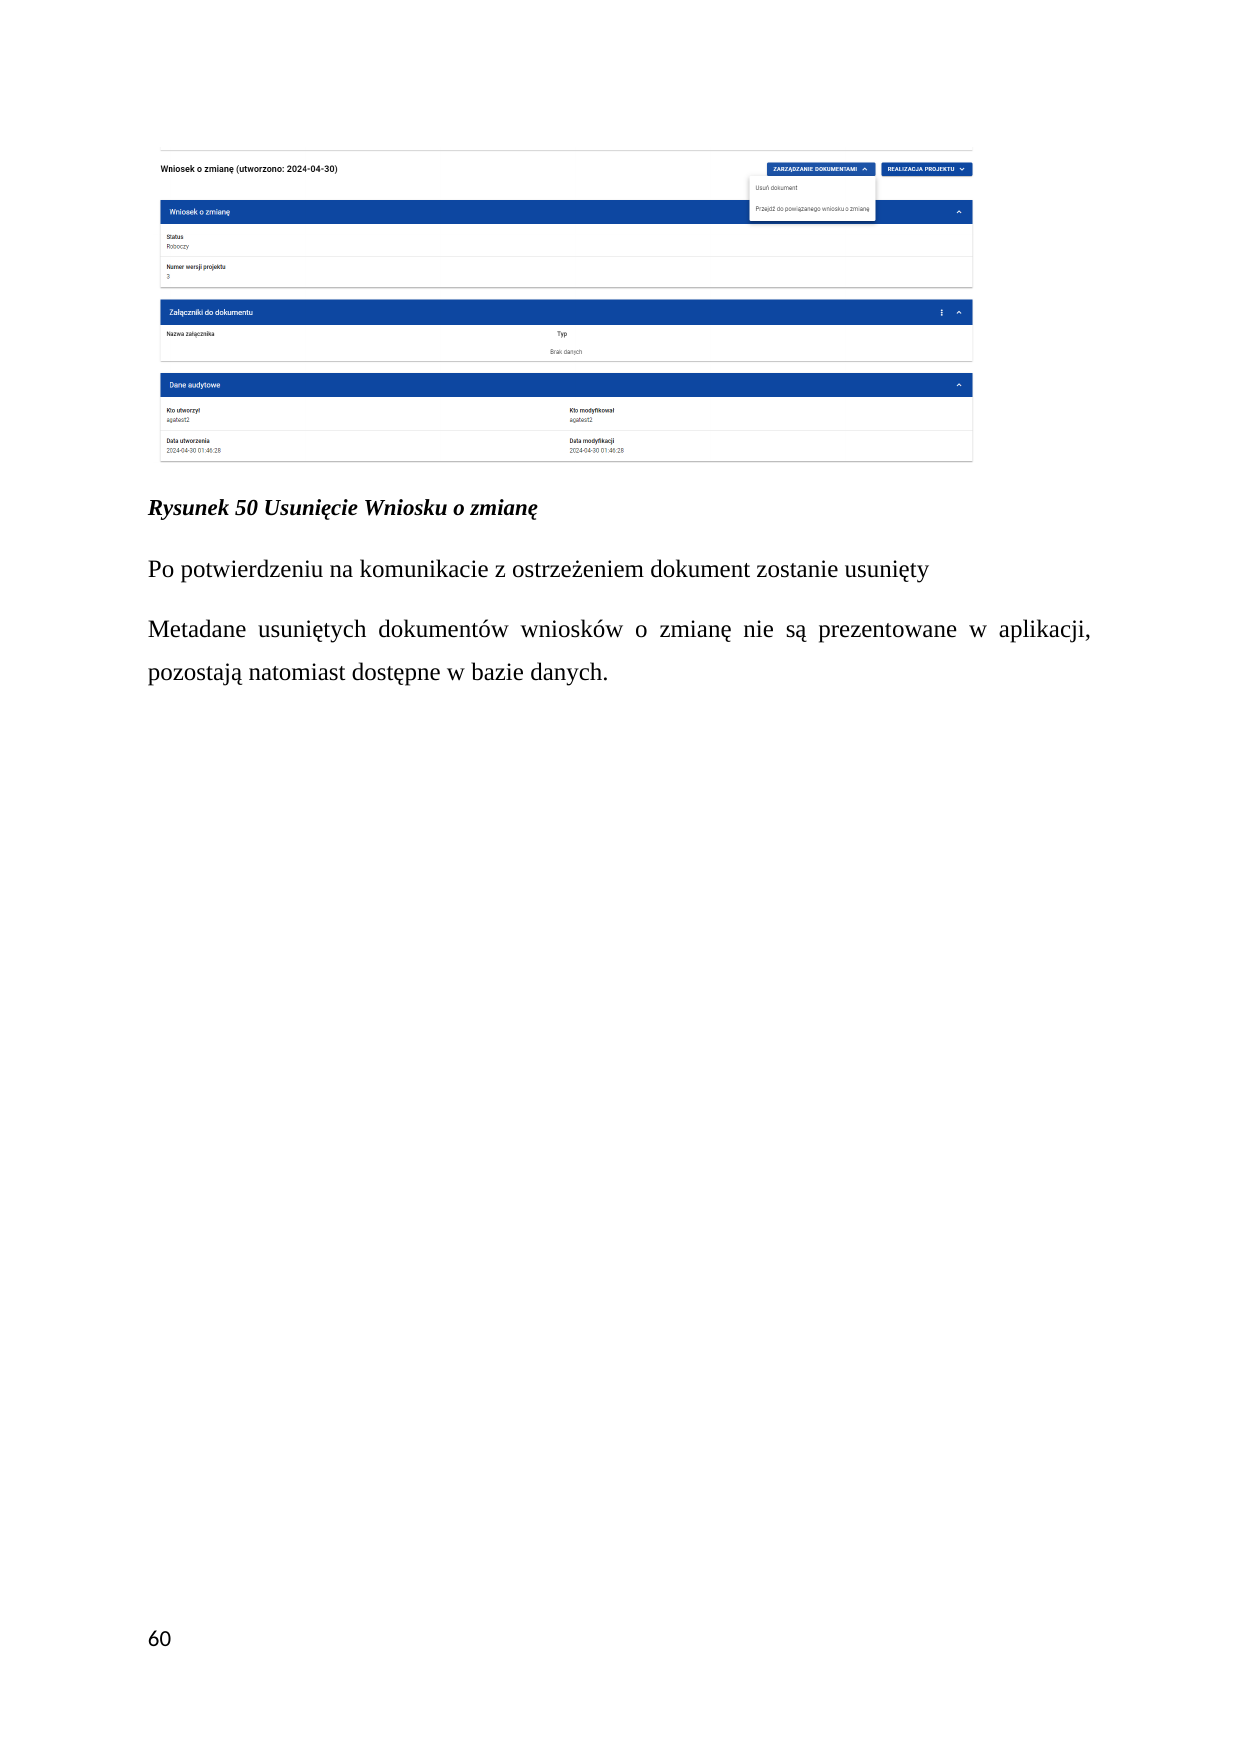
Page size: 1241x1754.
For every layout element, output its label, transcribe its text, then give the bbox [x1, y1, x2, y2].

text Po potwierdzeniu na komunikacie z ostrzeżeniem dokument zostanie usunięty [148, 554, 1092, 583]
text Metadane usuniętych dokumentów wniosków o zmianę nie są prezentowane w aplikacji, pozostają natomiast dostępne w bazie danych. [148, 614, 1092, 686]
text Rysunek 50 Usunięcie Wniosku o zmianę [148, 494, 1092, 520]
picture [152, 147, 974, 463]
